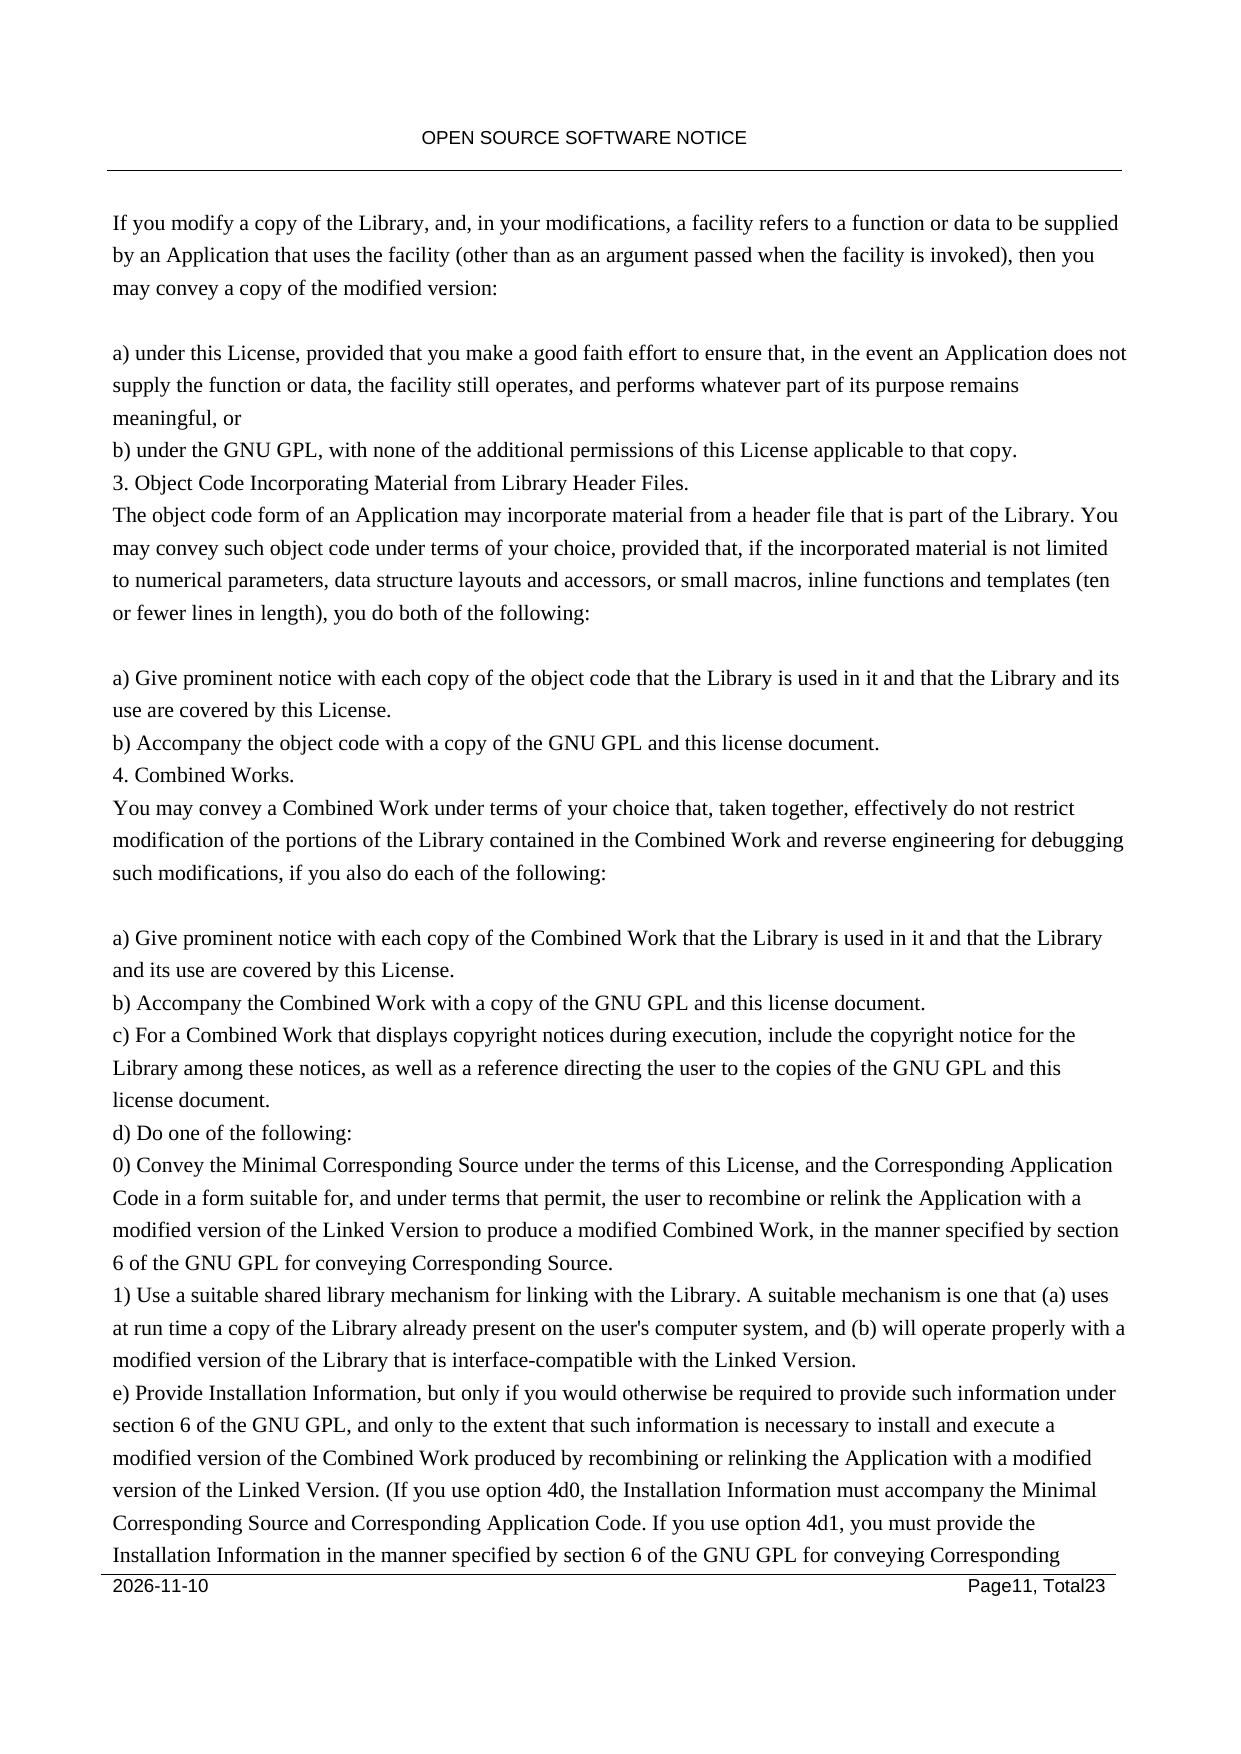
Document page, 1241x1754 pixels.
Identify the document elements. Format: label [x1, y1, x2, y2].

text [112, 206, 1128, 1571]
